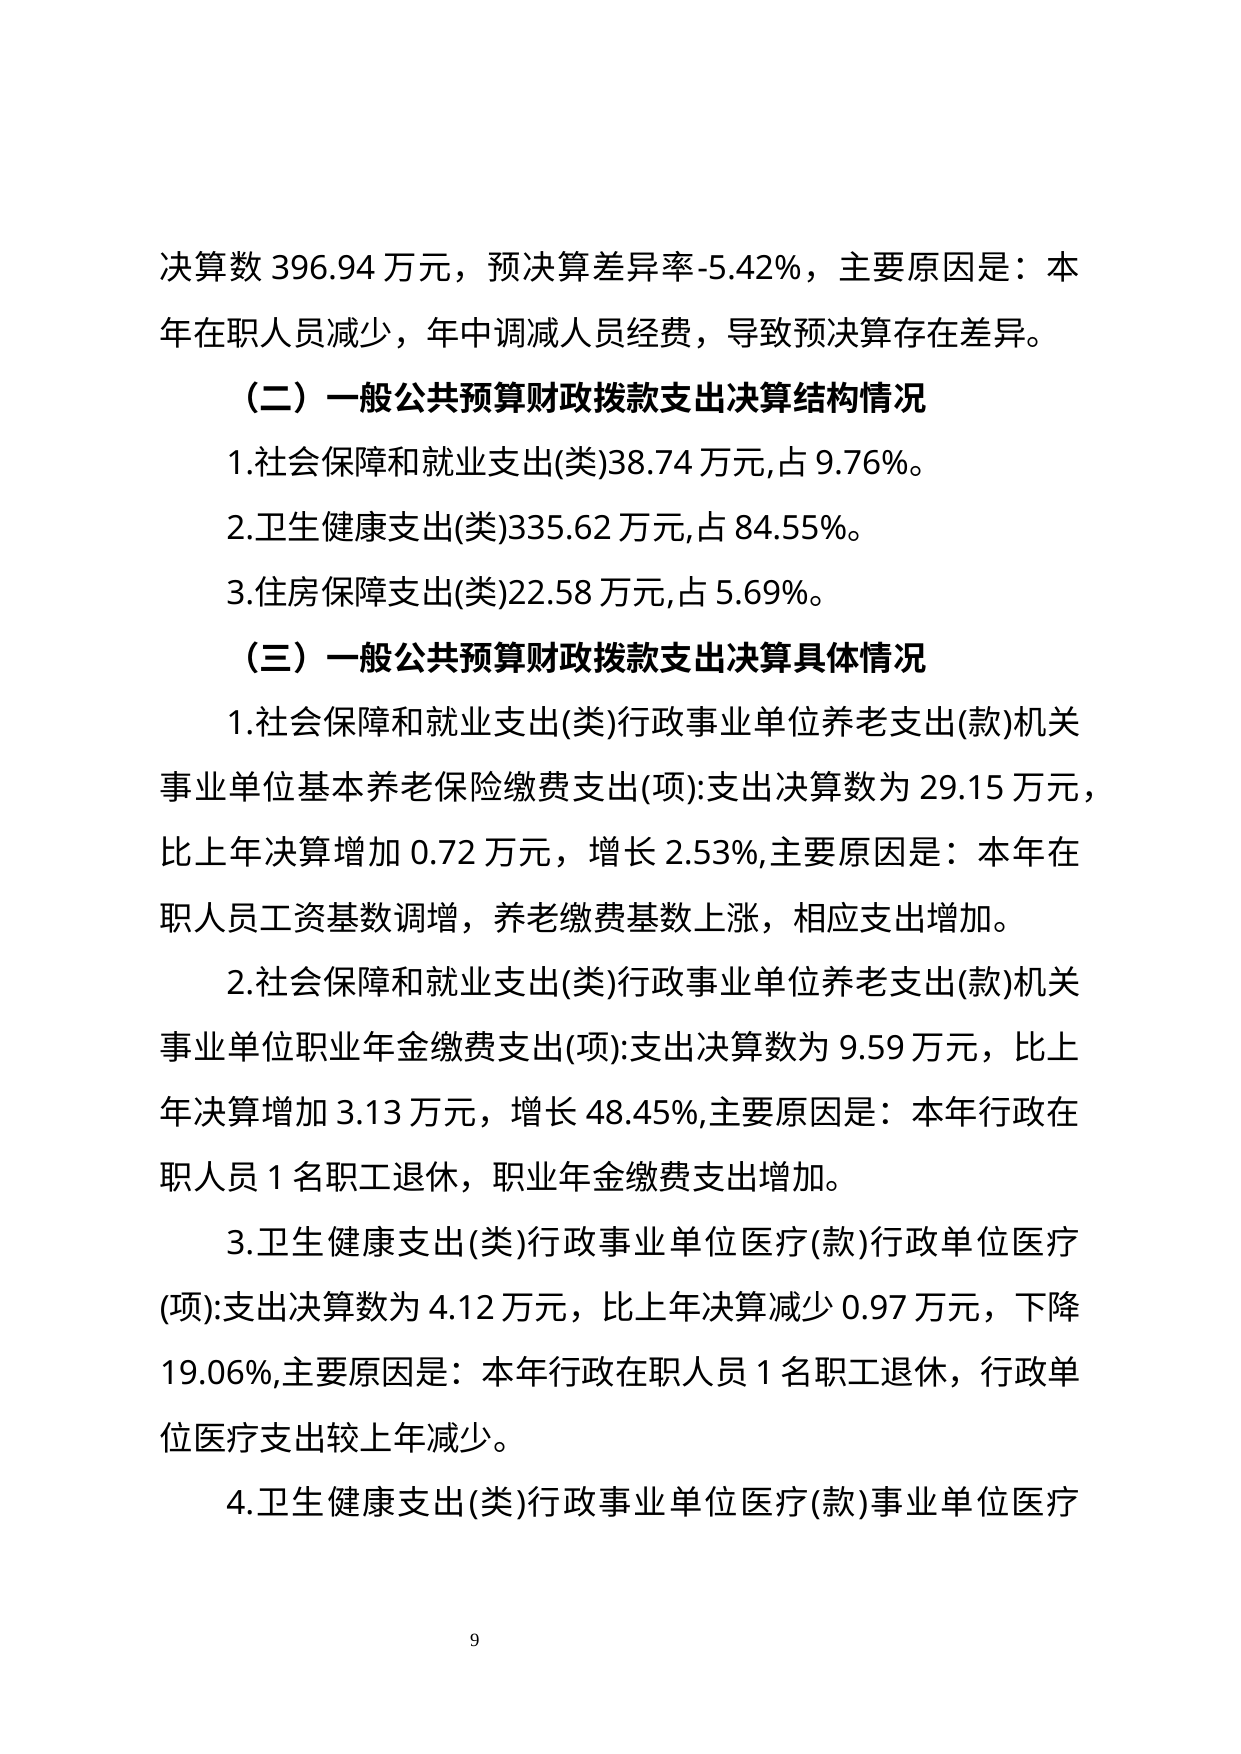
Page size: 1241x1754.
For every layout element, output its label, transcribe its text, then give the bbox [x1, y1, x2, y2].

text 2.社会保障和就业支出(类)行政事业单位养老支出(款)机关事业单位职业年金缴费支出(项):支出决算数为9.59万元，比上年决算增加3.13万元，增长48.45%,主要原因是：本年行政在职人员1名职工退休，职业年金缴费支出增加。 [159, 948, 1081, 1208]
text （二）一般公共预算财政拨款支出决算结构情况 [159, 363, 1081, 428]
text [159, 1468, 1081, 1533]
text 1.社会保障和就业支出(类)行政事业单位养老支出(款)机关事业单位基本养老保险缴费支出(项):支出决算数为29.15万元，比上年决算增加0.72万元，增长2.53%,主要原因是：本年在职人员工资基数调增，养老缴费基数上涨，相应支出增加。 [159, 688, 1081, 948]
text 3.住房保障支出(类)22.58万元,占5.69%。 [159, 558, 1081, 623]
text 2.卫生健康支出(类)335.62万元,占84.55%。 [159, 493, 1081, 558]
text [159, 233, 1081, 363]
text 1.社会保障和就业支出(类)38.74万元,占9.76%。 [159, 428, 1081, 493]
text （三）一般公共预算财政拨款支出决算具体情况 [159, 623, 1081, 688]
text 3.卫生健康支出(类)行政事业单位医疗(款)行政单位医疗(项):支出决算数为4.12万元，比上年决算减少0.97万元，下降19.06%,主要原因是：本年行政在职人员1名职工退休，行政单位医疗支出较上年减少。 [159, 1208, 1081, 1468]
